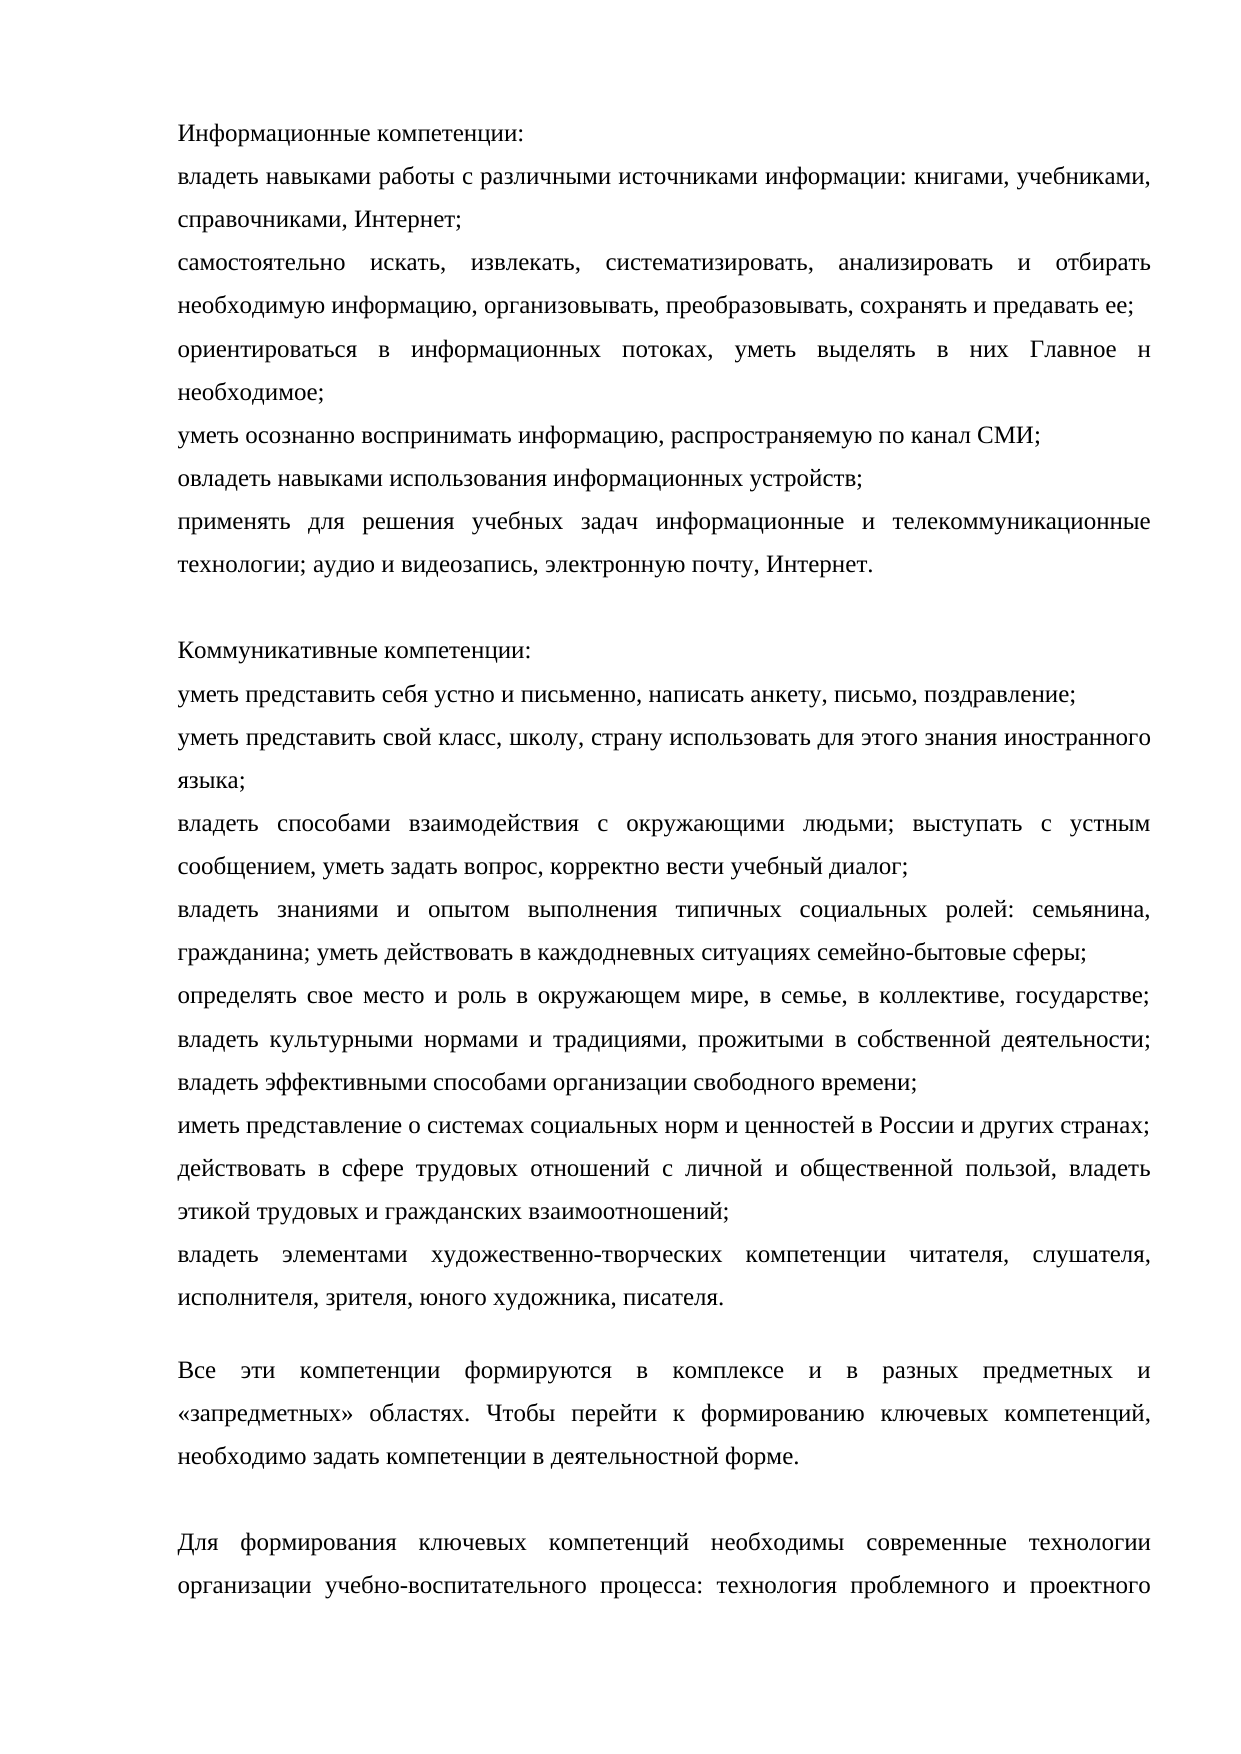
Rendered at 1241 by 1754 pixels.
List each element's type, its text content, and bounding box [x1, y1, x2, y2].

text применять для решения учебных задач информационные и телекоммуникационные технологии; аудио и видеозапись, электронную почту, Интернет. [177, 506, 1152, 578]
text самостоятельно искать, извлекать, систематизировать, анализировать и отбирать необходимую информацию, организовывать, преобразовывать, сохранять и предавать ее; [177, 247, 1152, 319]
text уметь представить свой класс, школу, страну использовать для этого знания иностранного языка; [177, 722, 1152, 794]
text овладеть навыками использования информационных устройств; [177, 463, 1152, 492]
text действовать в сфере трудовых отношений с личной и общественной пользой, владеть этикой трудовых и гражданских взаимоотношений; [177, 1153, 1152, 1225]
text Все эти компетенции формируются в комплексе и в разных предметных и «запредметных» областях. Чтобы перейти к формированию ключевых компетенций, необходимо задать компетенции в деятельностной форме. [177, 1355, 1152, 1470]
text иметь представление о системах социальных норм и ценностей в России и других странах; [177, 1110, 1152, 1139]
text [177, 118, 1152, 147]
text уметь осознанно воспринимать информацию, распространяемую по канал СМИ; [177, 420, 1152, 449]
text владеть способами взаимодействия с окружающими людьми; выступать с устным сообщением, уметь задать вопрос, корректно вести учебный диалог; [177, 808, 1152, 880]
text владеть знаниями и опытом выполнения типичных социальных ролей: семьянина, гражданина; уметь действовать в каждодневных ситуациях семейно-бытовые сферы; [177, 894, 1152, 966]
text определять свое место и роль в окружающем мире, в семье, в коллективе, государстве; владеть культурными нормами и традициями, прожитыми в собственной деятельности; владеть эффективными способами организации свободного времени; [177, 981, 1152, 1096]
text Коммуникативные компетенции: [177, 592, 1152, 664]
text уметь представить себя устно и письменно, написать анкету, письмо, поздравление; [177, 679, 1152, 707]
text ориентироваться в информационных потоках, уметь выделять в них Главное н необходимое; [177, 334, 1152, 406]
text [177, 1484, 1152, 1599]
text владеть элементами художественно-творческих компетенции читателя, слушателя, исполнителя, зрителя, юного художника, писателя. [177, 1239, 1152, 1311]
text владеть навыками работы с различными источниками информации: книгами, учебниками, справочниками, Интернет; [177, 161, 1152, 233]
